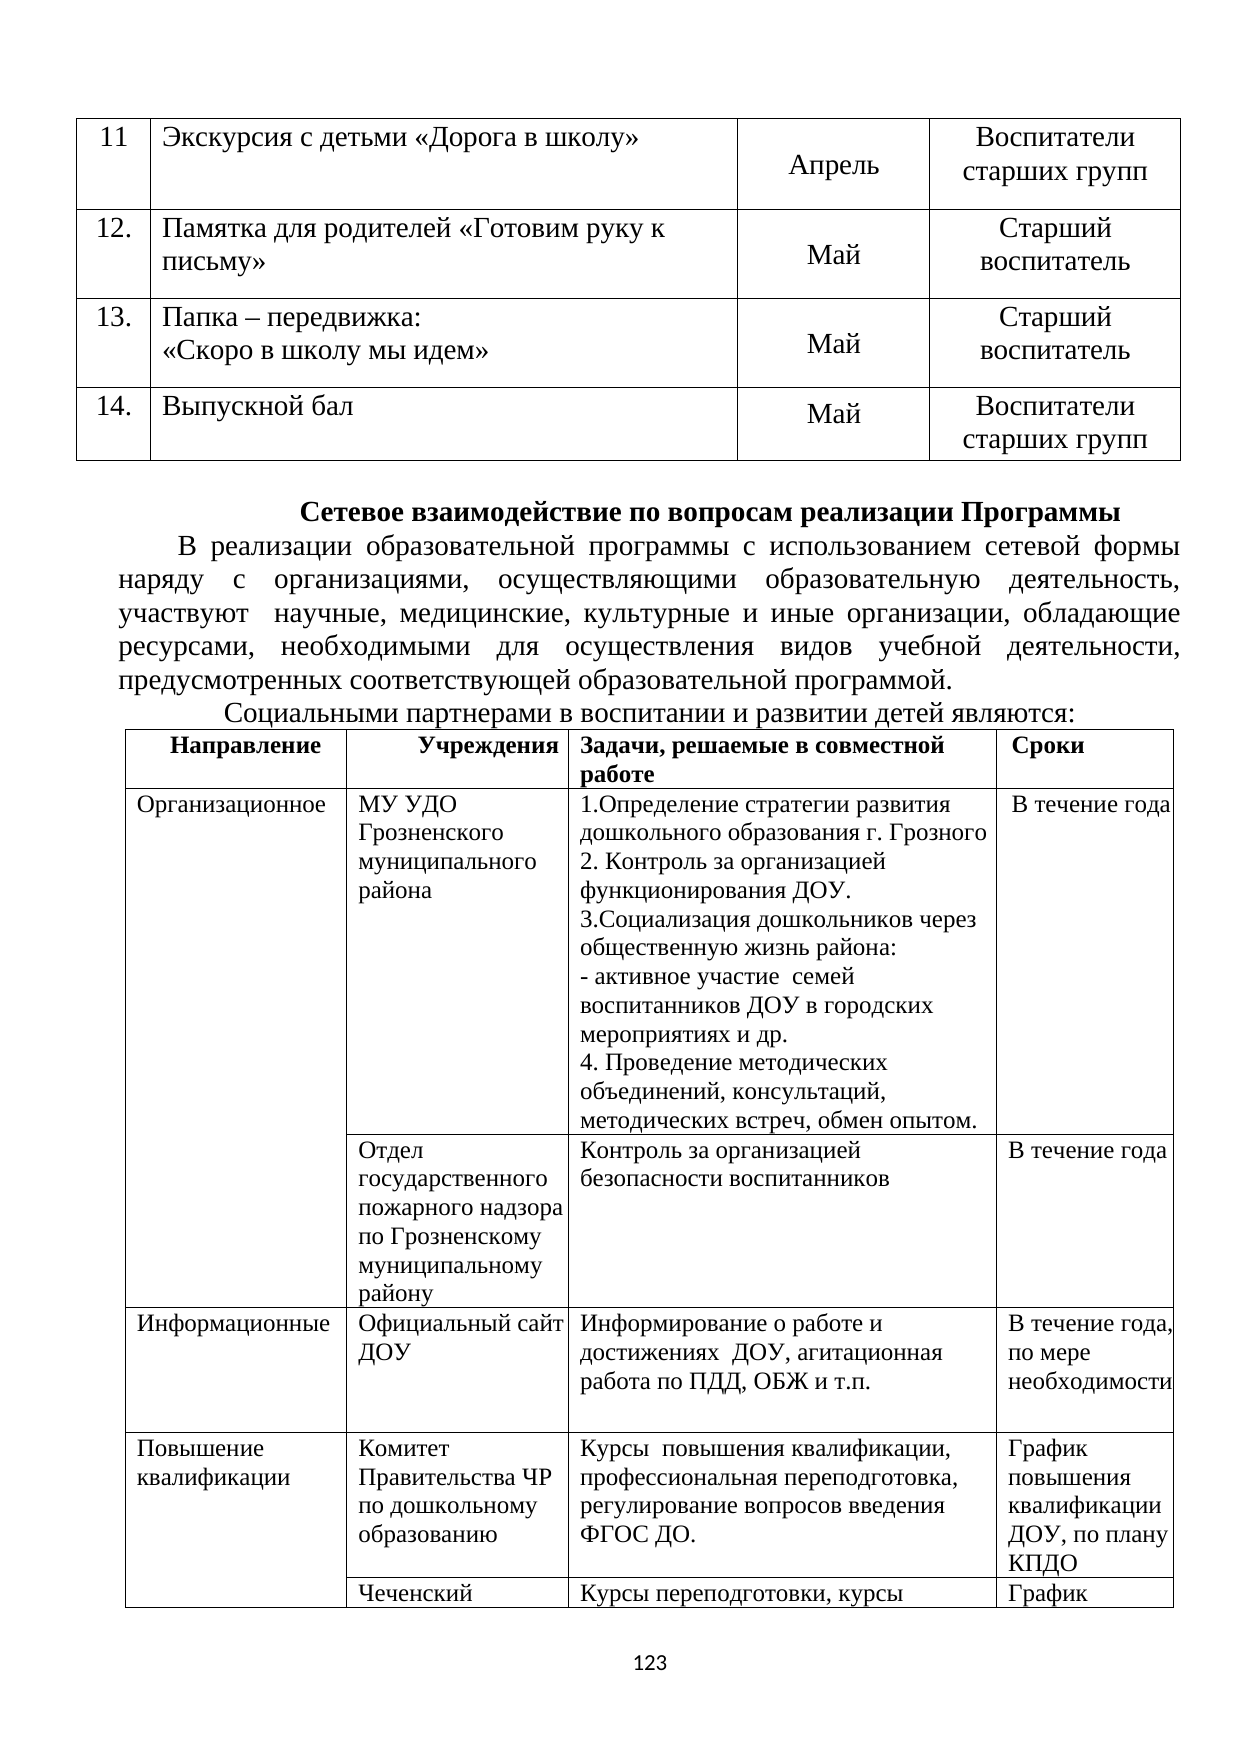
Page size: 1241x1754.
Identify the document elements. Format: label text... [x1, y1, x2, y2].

table_cell В течение года, по мере необходимости [997, 1308, 1173, 1432]
table_cell Официальный сайт ДОУ [347, 1308, 568, 1432]
table_cell 13. [77, 299, 150, 387]
text В реализации образовательной программы с использованием сетевой формы наряду с организациями, осуществляющими образовательную деятельность, участвуют научные, медицинские, культурные и иные организации, обладающие ресурсами, необходимыми для осуществления видов учебной деятельности, предусмотренных соответствующей образовательной программой. [118, 528, 1181, 696]
table_cell МУ УДО Грозненского муниципального района [347, 789, 568, 1134]
text Социальными партнерами в воспитании и развитии детей являются: [118, 696, 1181, 729]
table_cell Информирование о работе и достижениях ДОУ, агитационная работа по ПДД, ОБЖ и т.п. [569, 1308, 996, 1432]
table_cell Информационные [126, 1308, 346, 1432]
table_cell 14. [77, 388, 150, 460]
table_header Учреждения [347, 730, 568, 788]
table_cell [569, 1578, 996, 1607]
table_cell График повышения квалификации ДОУ, по плану КПДО [997, 1433, 1173, 1577]
table_cell Апрель [738, 119, 929, 209]
table_cell Повышение квалификации [126, 1433, 346, 1607]
table_cell Экскурсия с детьми «Дорога в школу» [151, 119, 737, 209]
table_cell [997, 1578, 1173, 1607]
table_header Задачи, решаемые в совместной работе [569, 730, 996, 788]
table_cell Старший воспитатель [930, 299, 1180, 387]
table_cell В течение года [997, 789, 1173, 1134]
table_header Сроки [997, 730, 1173, 788]
table_cell Курсы повышения квалификации, профессиональная переподготовка, регулирование вопросов введения ФГОС ДО. [569, 1433, 996, 1577]
table_cell Комитет Правительства ЧР по дошкольному образованию [347, 1433, 568, 1577]
table_cell Отдел государственного пожарного надзора по Грозненскому муниципальному району [347, 1135, 568, 1307]
table_cell Май [738, 210, 929, 298]
table_cell 1.Определение стратегии развития дошкольного образования г. Грозного 2. Контроль за организацией функционирования ДОУ. 3.Социализация дошкольников через общественную жизнь района: - активное участие семей воспитанников ДОУ в городских мероприятиях и др. 4. Проведение методических объединений, консультаций, методических встреч, обмен опытом. [569, 789, 996, 1134]
table_cell Май [738, 388, 929, 460]
table_cell Старший воспитатель [930, 210, 1180, 298]
table_cell Папка – передвижка: «Скоро в школу мы идем» [151, 299, 737, 387]
table_cell 12. [77, 210, 150, 298]
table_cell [930, 119, 1180, 209]
table_cell Памятка для родителей «Готовим руку к письму» [151, 210, 737, 298]
table_cell Май [738, 299, 929, 387]
table_cell Воспитатели старших групп [930, 388, 1180, 460]
table_cell Контроль за организацией безопасности воспитанников [569, 1135, 996, 1307]
table_header Направление [126, 730, 346, 788]
table_cell Организационное [126, 789, 346, 1307]
table_cell Выпускной бал [151, 388, 737, 460]
table_cell В течение года [997, 1135, 1173, 1307]
table_cell 11 [77, 119, 150, 209]
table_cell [347, 1578, 568, 1607]
text Сетевое взаимодействие по вопросам реализации Программы [118, 494, 1181, 528]
